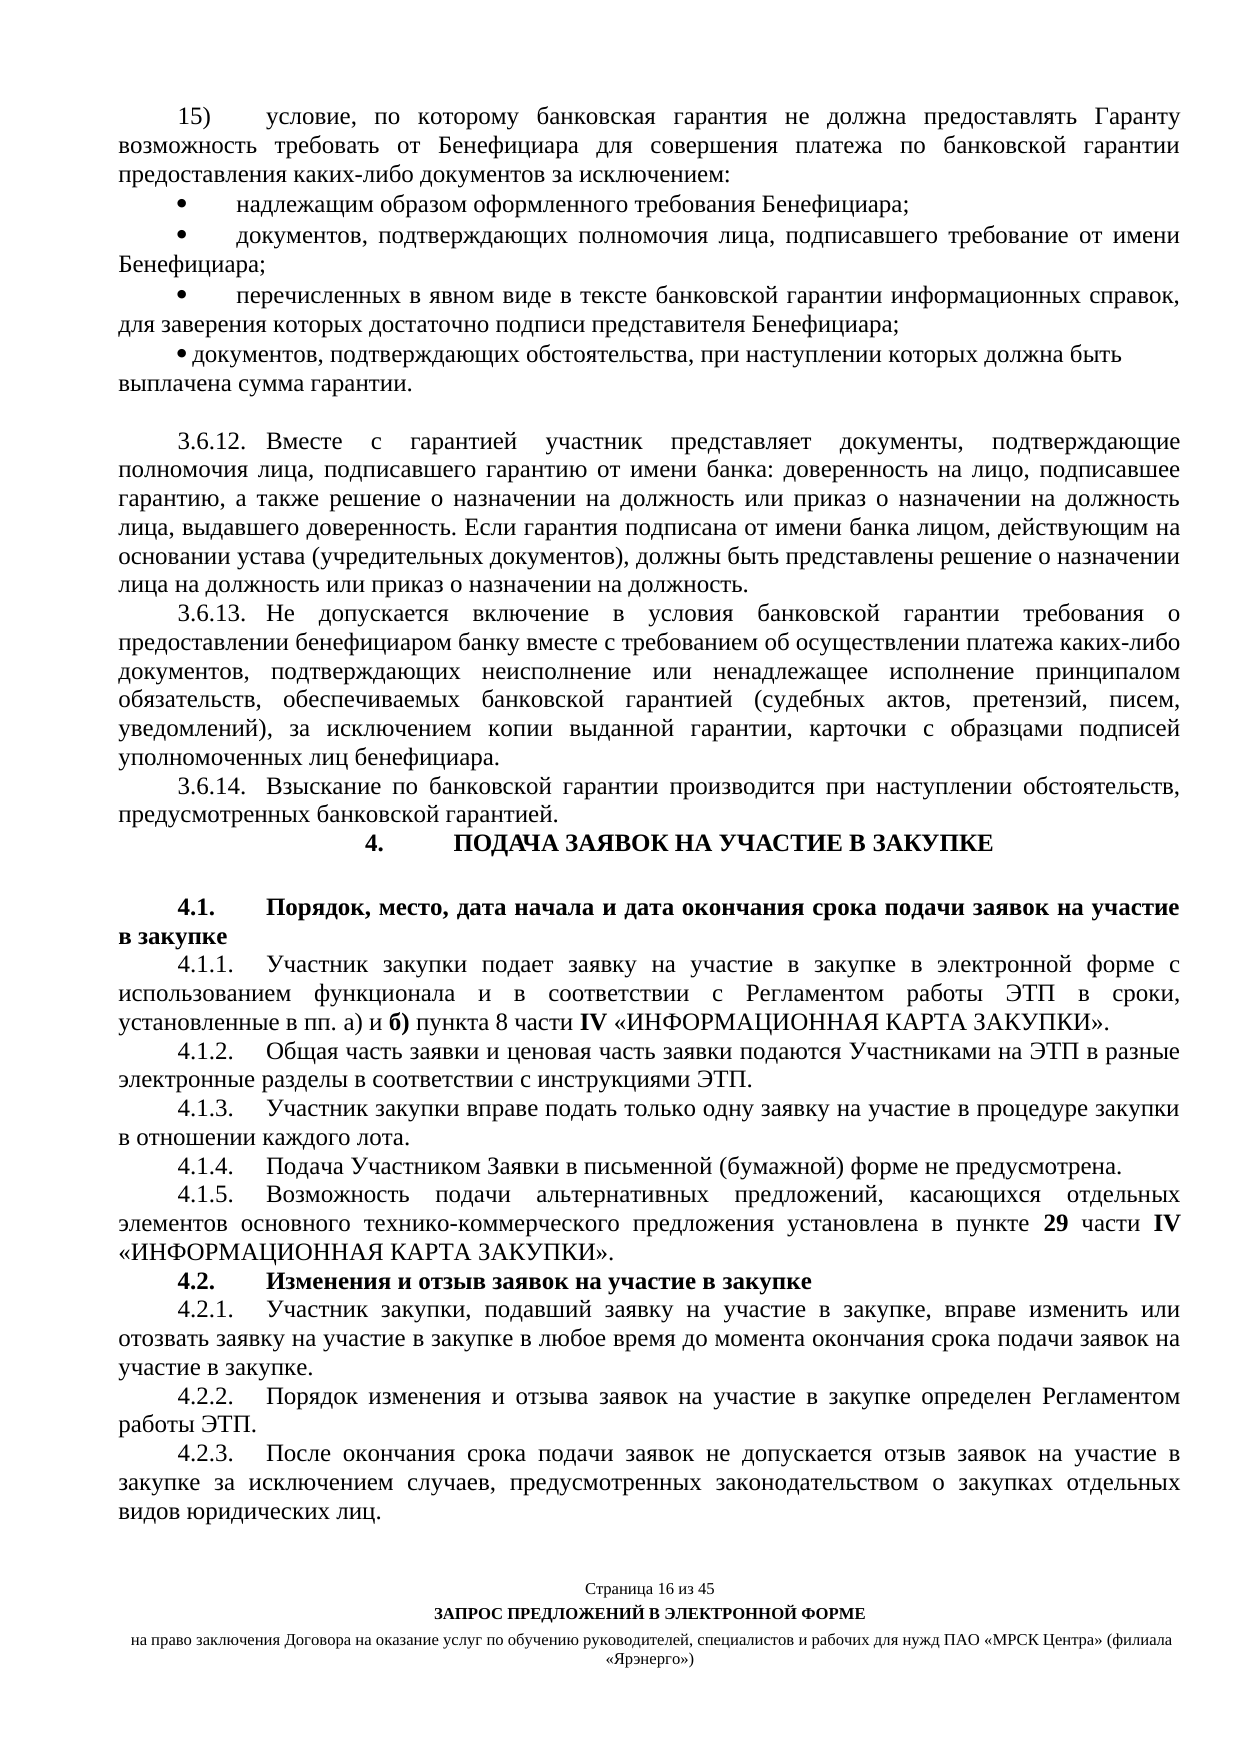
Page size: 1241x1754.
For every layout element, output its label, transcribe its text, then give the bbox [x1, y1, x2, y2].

subtitle Изменения и отзыв заявок на участие в закупке [118, 1266, 1181, 1294]
list документов, подтверждающих обстоятельства, при наступлении которых должна быть выплачена сумма гарантии. [118, 339, 1181, 397]
subtitle ПОДАЧА ЗАЯВОК НА УЧАСТИЕ В ЗАКУПКЕ [118, 828, 1181, 857]
subtitle Порядок изменения и отзыва заявок на участие в закупке определен Регламентом работы ЭТП. [118, 1381, 1181, 1438]
subtitle Участник закупки вправе подать только одну заявку на участие в процедуре закупки в отношении каждого лота. [118, 1093, 1181, 1151]
list документов, подтверждающих полномочия лица, подписавшего требование от имени Бенефициара; [118, 220, 1181, 278]
subtitle Вместе с гарантией участник представляет документы, подтверждающие полномочия лица, подписавшего гарантию от имени банка: доверенность на лицо, подписавшее гарантию, а также решение о назначении на должность или приказ о назначении на должность лица, выдавшего доверенность. Если гарантия подписана от имени банка лицом, действующим на основании устава (учредительных документов), должны быть представлены решение о назначении лица на должность или приказ о назначении на должность. [118, 426, 1181, 598]
subtitle Не допускается включение в условия банковской гарантии требования о предоставлении бенефициаром банку вместе с требованием об осуществлении платежа каких-либо документов, подтверждающих неисполнение или ненадлежащее исполнение принципалом обязательств, обеспечиваемых банковской гарантией (судебных актов, претензий, писем, уведомлений), за исключением копии выданной гарантии, карточки с образцами подписей уполномоченных лиц бенефициара. [118, 598, 1181, 771]
subtitle Участник закупки, подавший заявку на участие в закупке, вправе изменить или отозвать заявку на участие в закупке в любое время до момента окончания срока подачи заявок на участие в закупке. [118, 1294, 1181, 1381]
list перечисленных в явном виде в тексте банковской гарантии информационных справок, для заверения которых достаточно подписи представителя Бенефициара; [118, 280, 1181, 337]
subtitle Взыскание по банковской гарантии производится при наступлении обстоятельств, предусмотренных банковской гарантией. [118, 771, 1181, 828]
subtitle Порядок, место, дата начала и дата окончания срока подачи заявок на участие в закупке [118, 892, 1181, 949]
subtitle Возможность подачи альтернативных предложений, касающихся отдельных элементов основного технико-коммерческого предложения установлена в пункте 29 части IV «ИНФОРМАЦИОННАЯ КАРТА ЗАКУПКИ». [118, 1179, 1181, 1266]
subtitle После окончания срока подачи заявок не допускается отзыв заявок на участие в закупке за исключением случаев, предусмотренных законодательством о закупках отдельных видов юридических лиц. [118, 1438, 1181, 1524]
subtitle Участник закупки подает заявку на участие в закупке в электронной форме с использованием функционала и в соответствии с Регламентом работы ЭТП в сроки, установленные в пп. а) и б) пункта 8 части IV «ИНФОРМАЦИОННАЯ КАРТА ЗАКУПКИ». [118, 949, 1181, 1036]
list условие, по которому банковская гарантия не должна предоставлять Гаранту возможность требовать от Бенефициара для совершения платежа по банковской гарантии предоставления каких-либо документов за исключением: [118, 101, 1181, 187]
list надлежащим образом оформленного требования Бенефициара; [118, 189, 1181, 218]
subtitle Подача Участником Заявки в письменной (бумажной) форме не предусмотрена. [118, 1151, 1181, 1179]
subtitle Общая часть заявки и ценовая часть заявки подаются Участниками на ЭТП в разные электронные разделы в соответствии с инструкциями ЭТП. [118, 1036, 1181, 1093]
